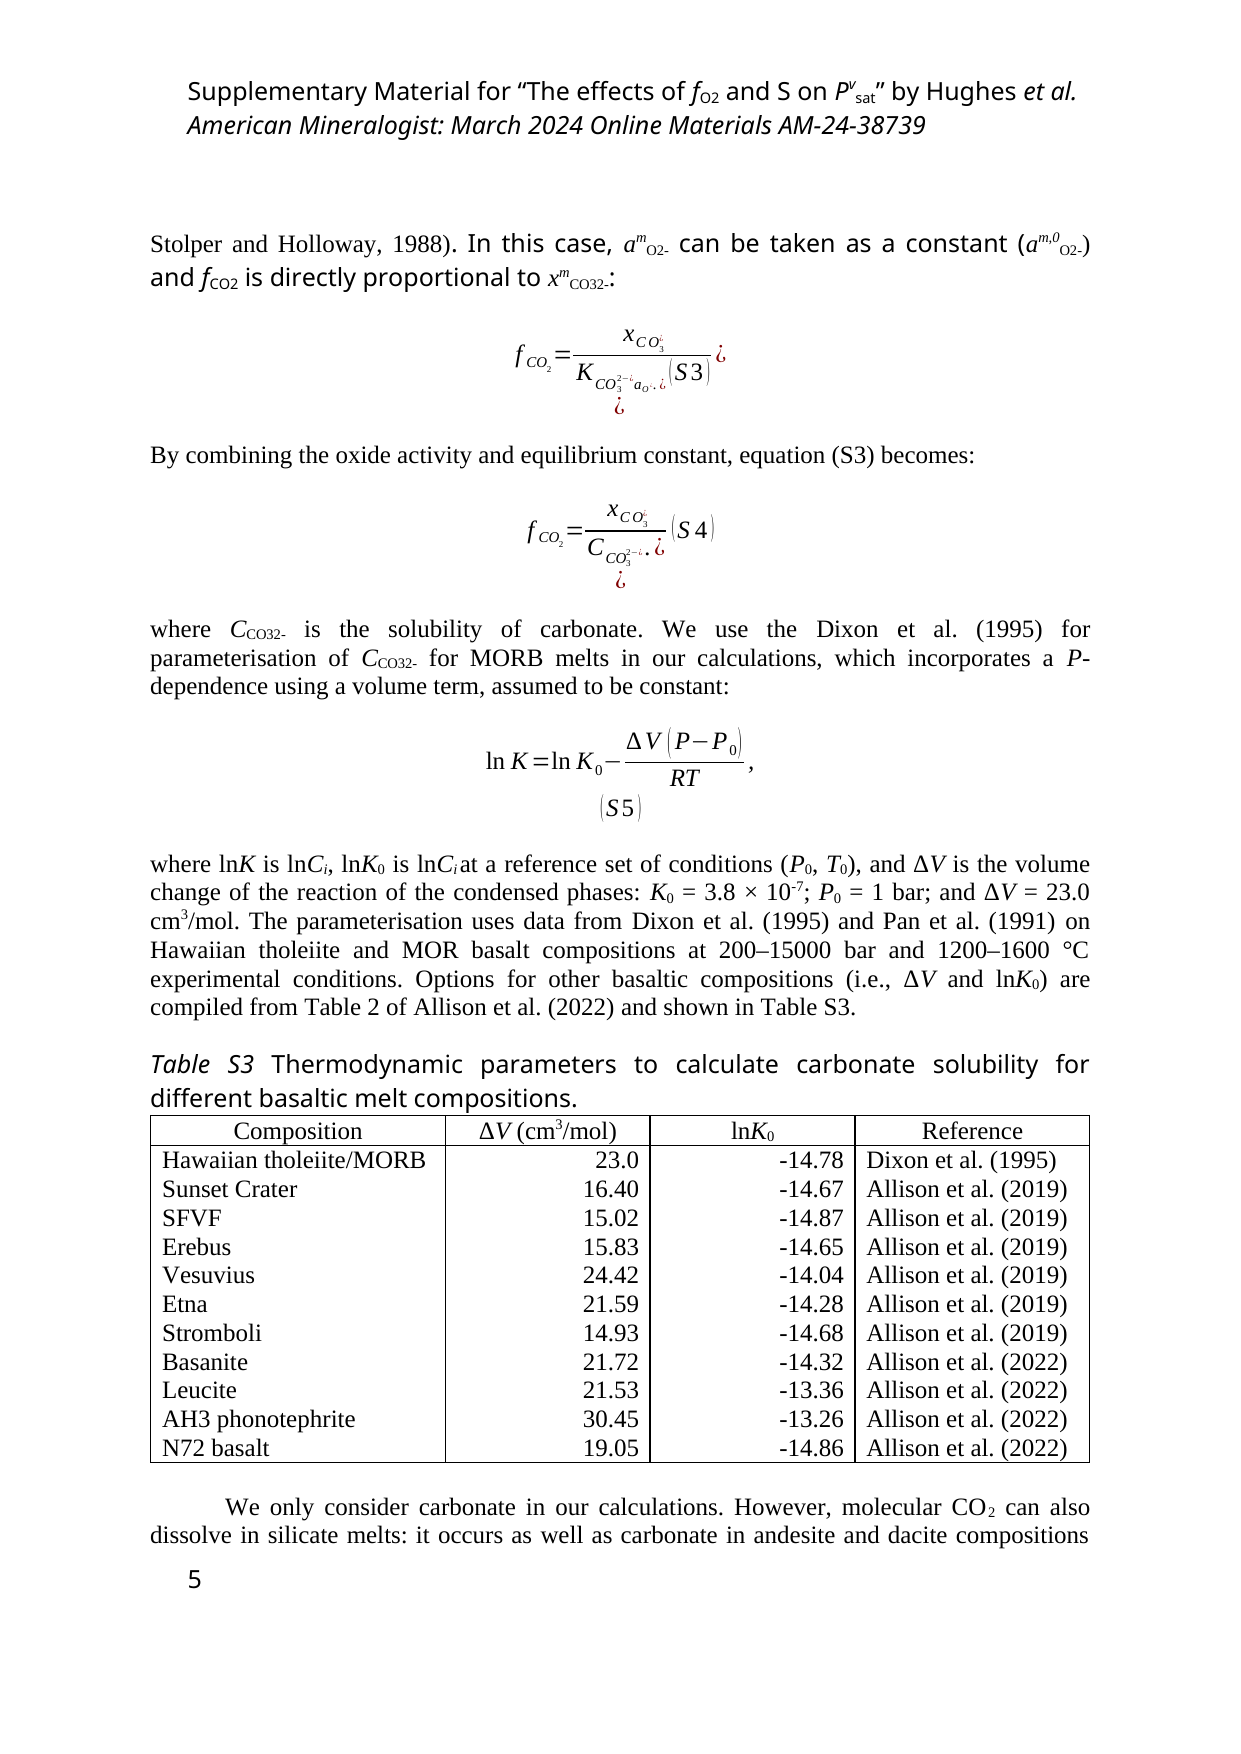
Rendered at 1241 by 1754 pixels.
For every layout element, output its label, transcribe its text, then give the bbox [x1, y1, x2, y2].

table_cell Dixon et al. (1995) [856, 1146, 1089, 1174]
table_cell Allison et al. (2019) [856, 1318, 1089, 1347]
table_cell 24.42 [446, 1261, 649, 1289]
table_cell -14.28 [651, 1289, 854, 1318]
table_cell Sunset Crater [151, 1174, 445, 1203]
table_cell 21.53 [446, 1376, 649, 1404]
table_header Reference [856, 1116, 1089, 1144]
text By combining the oxide activity and equilibrium constant, equation (S3) becomes: [150, 441, 1090, 469]
table_cell -14.78 [651, 1146, 854, 1174]
table_cell 21.72 [446, 1347, 649, 1376]
table_cell 15.83 [446, 1232, 649, 1261]
table_cell -14.86 [651, 1433, 854, 1462]
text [150, 226, 1090, 294]
table_cell Leucite [151, 1376, 445, 1404]
table_cell Allison et al. (2019) [856, 1232, 1089, 1261]
table_cell 19.05 [446, 1433, 649, 1462]
table_cell Allison et al. (2022) [856, 1347, 1089, 1376]
table_cell -14.65 [651, 1232, 854, 1261]
table_cell -14.67 [651, 1174, 854, 1203]
table_cell Allison et al. (2019) [856, 1174, 1089, 1203]
text where CCO32- is the solubility of carbonate. We use the Dixon et al. (1995) for parameterisation of CCO32- for MORB melts in our calculations, which incorporates a P-dependence using a volume term, assumed to be constant: [150, 614, 1090, 700]
table_cell Basanite [151, 1347, 445, 1376]
table_cell -14.68 [651, 1318, 854, 1347]
text where lnK is lnCi, lnK0 is lnCiat a reference set of conditions (P0, T0), and ΔV is the volume change of the reaction of the condensed phases: K0 = 3.8 × 10-7; P0 = 1 bar; and ΔV = 23.0 cm3/mol. The parameterisation uses data from Dixon et al. (1995) and Pan et al. (1991) on Hawaiian tholeiite and MOR basalt compositions at 200–15000 bar and 1200–1600 °C experimental conditions. Options for other basaltic compositions (i.e., ΔV and lnK0) are compiled from Table 2 of Allison et al. (2022) and shown in Table S3. [150, 849, 1090, 1021]
table_cell N72 basalt [151, 1433, 445, 1462]
table_cell Etna [151, 1289, 445, 1318]
table_cell Stromboli [151, 1318, 445, 1347]
table_cell 23.0 [446, 1146, 649, 1174]
table_cell 15.02 [446, 1203, 649, 1232]
table_cell Allison et al. (2019) [856, 1261, 1089, 1289]
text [150, 1492, 1090, 1549]
table_cell -13.36 [651, 1376, 854, 1404]
table_cell Erebus [151, 1232, 445, 1261]
table_cell 16.40 [446, 1174, 649, 1203]
table_header ΔV (cm3/mol) [446, 1116, 649, 1144]
table_cell -14.04 [651, 1261, 854, 1289]
table_cell Allison et al. (2019) [856, 1203, 1089, 1232]
table_cell 21.59 [446, 1289, 649, 1318]
table_cell Vesuvius [151, 1261, 445, 1289]
table_cell Allison et al. (2019) [856, 1289, 1089, 1318]
table_cell -14.87 [651, 1203, 854, 1232]
table_cell SFVF [151, 1203, 445, 1232]
table_cell -13.26 [651, 1404, 854, 1433]
table_header lnK0 [651, 1116, 854, 1144]
table_cell Allison et al. (2022) [856, 1376, 1089, 1404]
table_cell AH3 phonotephrite [151, 1404, 445, 1433]
table_cell -14.32 [651, 1347, 854, 1376]
text Table S3 Thermodynamic parameters to calculate carbonate solubility for different basaltic melt compositions. [150, 1047, 1090, 1115]
table_cell 30.45 [446, 1404, 649, 1433]
table_cell Allison et al. (2022) [856, 1404, 1089, 1433]
table_cell Hawaiian tholeiite/MORB [151, 1146, 445, 1174]
table_header Composition [151, 1116, 445, 1144]
table_cell Allison et al. (2022) [856, 1433, 1089, 1462]
table_cell 14.93 [446, 1318, 649, 1347]
